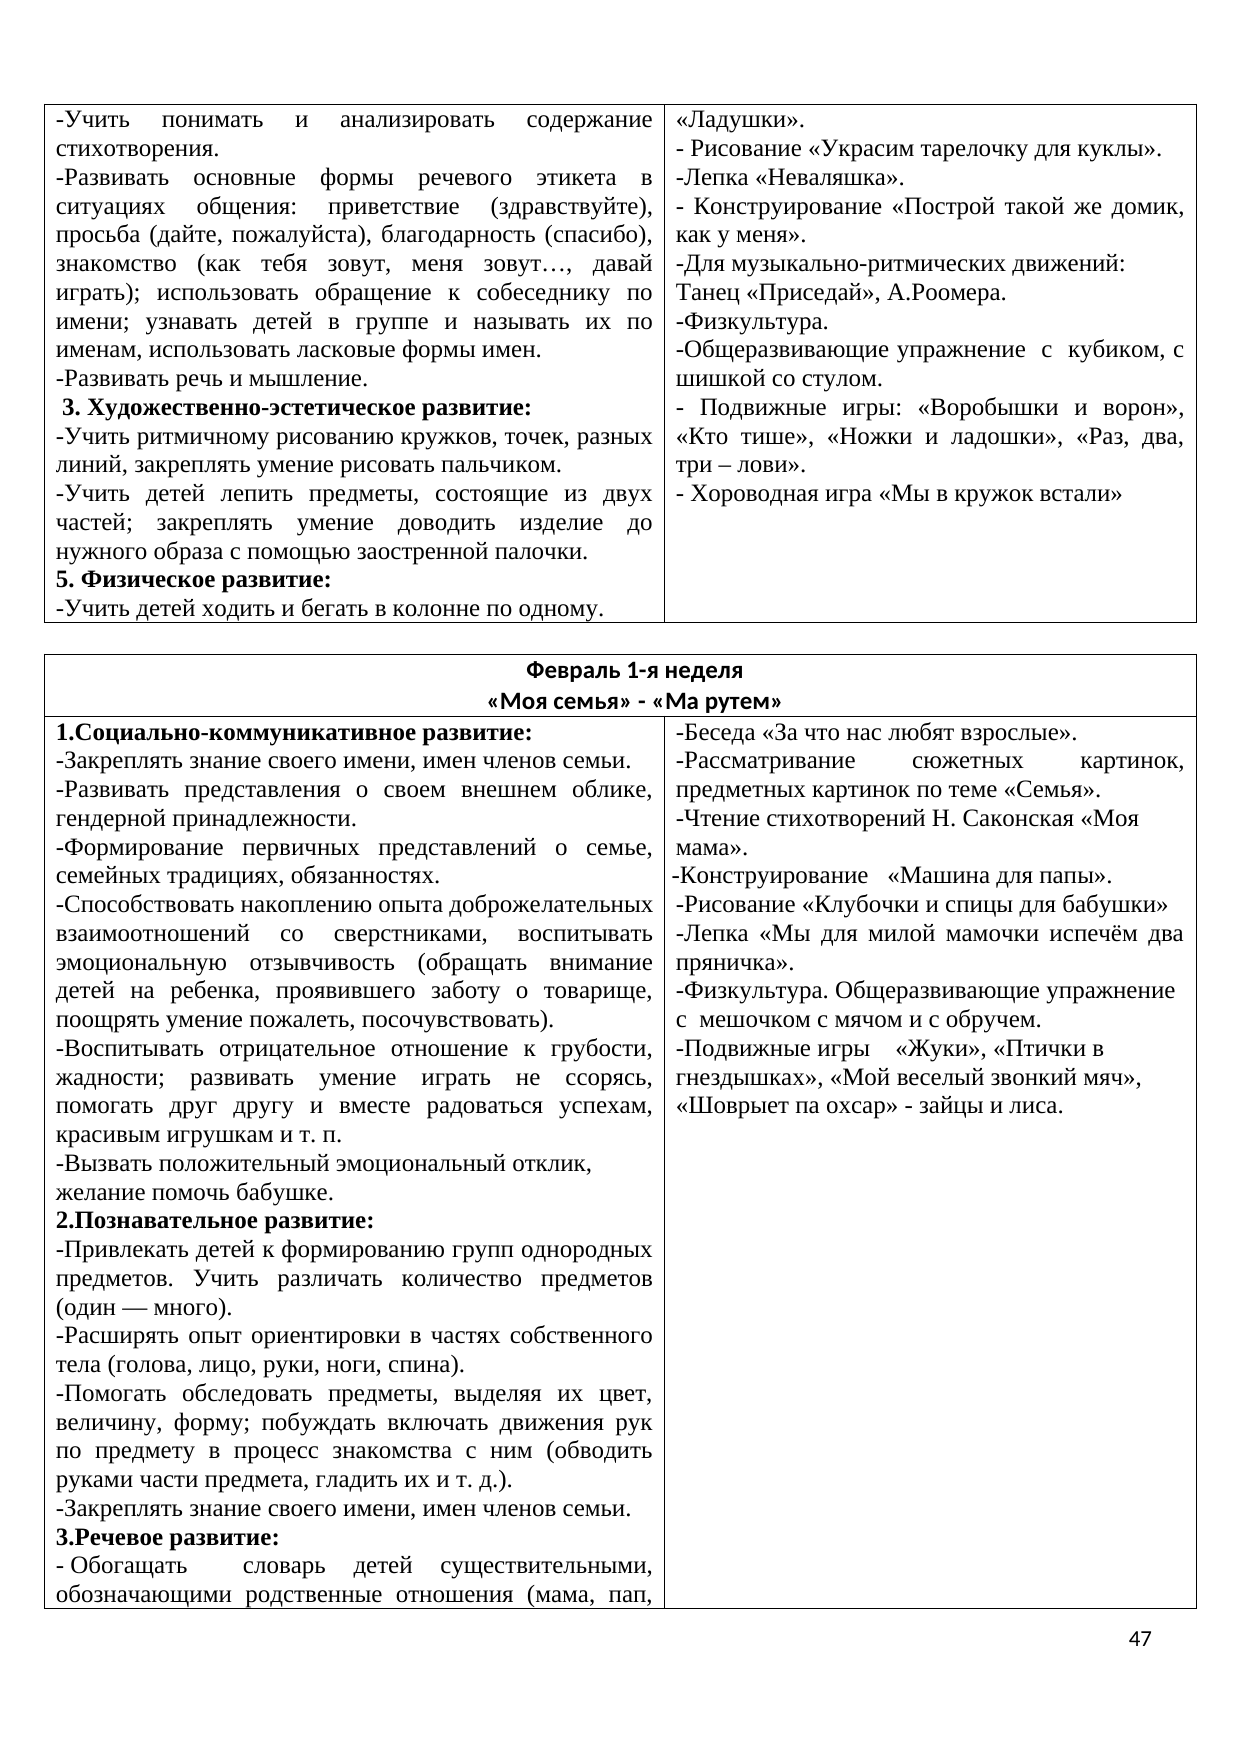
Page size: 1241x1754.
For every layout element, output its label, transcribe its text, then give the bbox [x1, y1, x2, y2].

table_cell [665, 717, 1196, 1608]
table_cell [665, 105, 1196, 622]
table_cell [45, 717, 664, 1608]
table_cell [45, 105, 664, 622]
table_header Февраль 1-я неделя «Моя семья» - «Ма рутем» [45, 655, 1196, 716]
